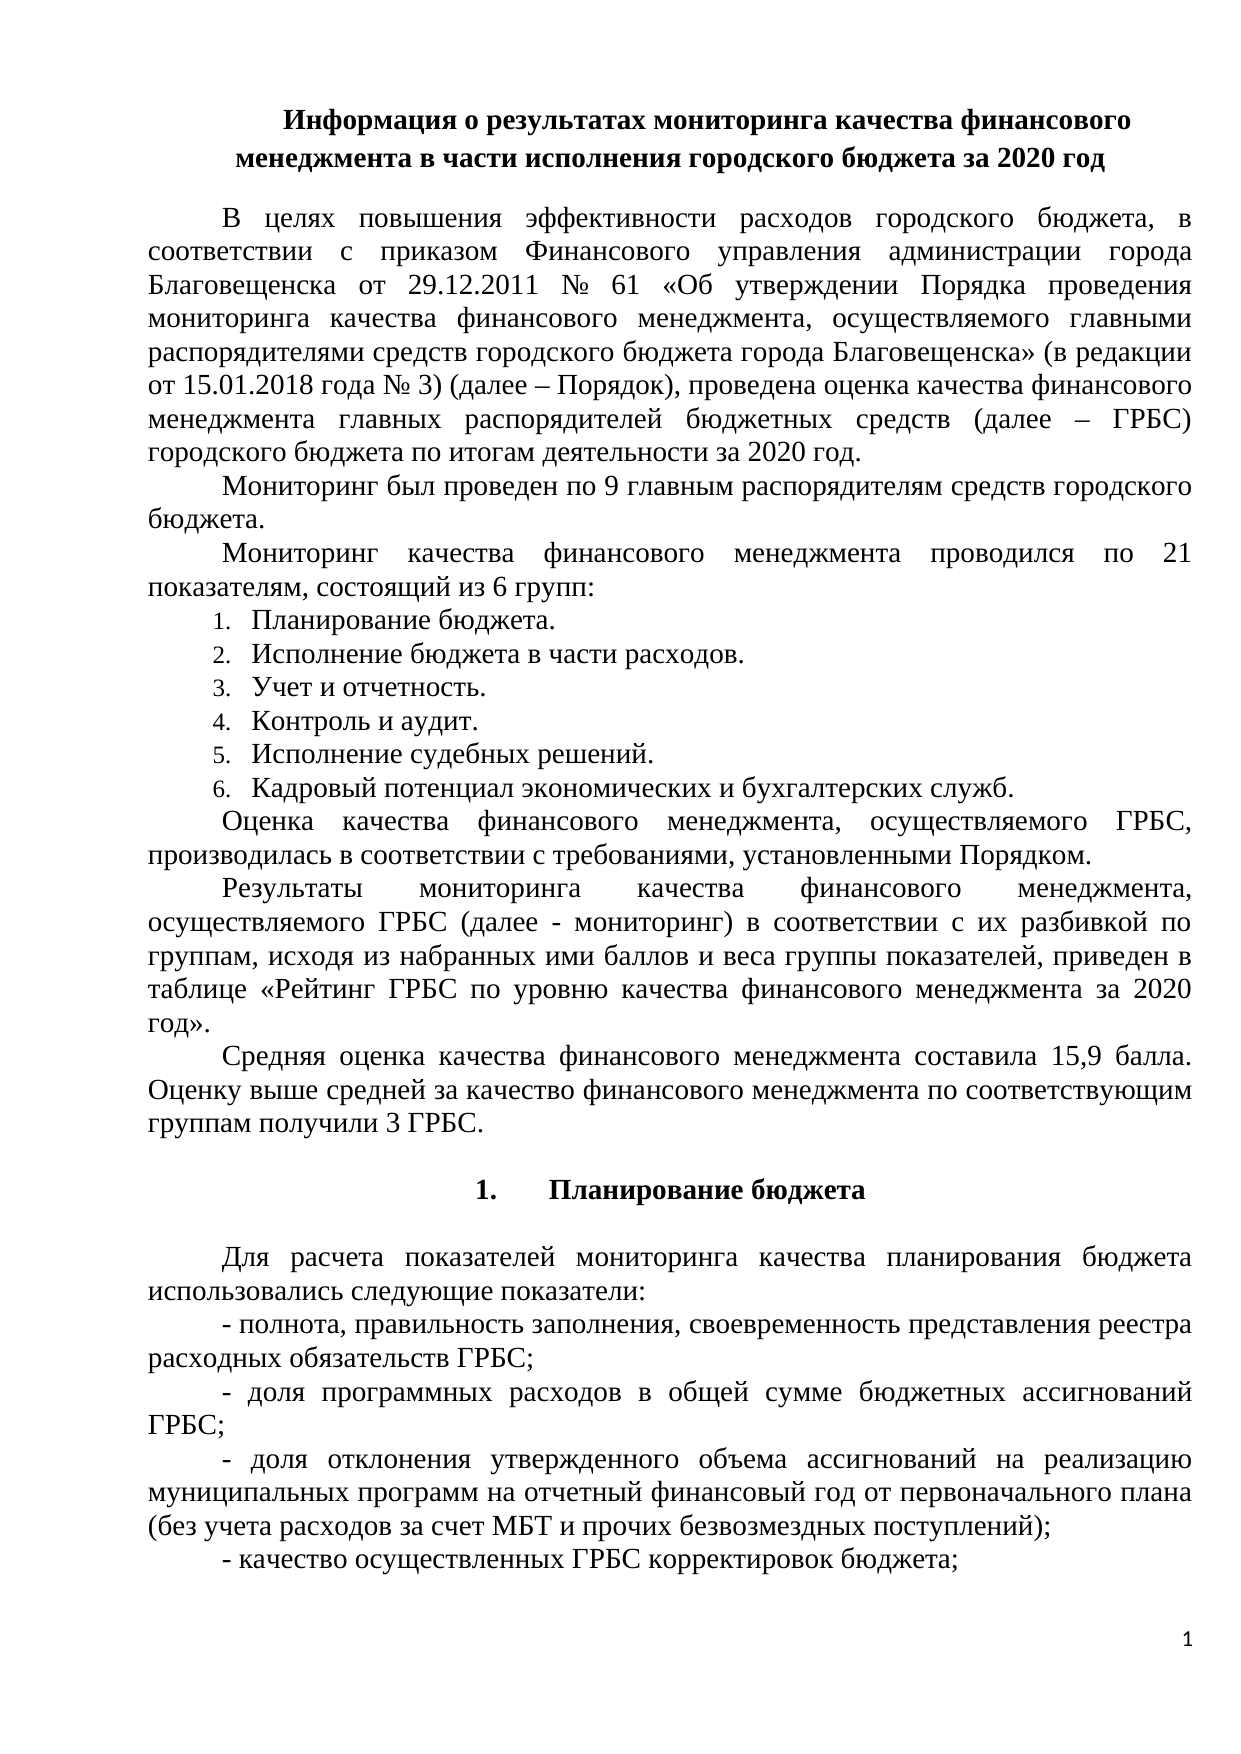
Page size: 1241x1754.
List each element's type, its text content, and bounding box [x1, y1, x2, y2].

text - качество осуществленных ГРБС корректировок бюджета; [148, 1541, 1193, 1575]
text Оценка качества финансового менеджмента, осуществляемого ГРБС, производилась в соответствии с требованиями, установленными Порядком. [148, 803, 1193, 871]
text Результаты мониторинга качества финансового менеджмента, осуществляемого ГРБС (далее - мониторинг) в соответствии с их разбивкой по группам, исходя из набранных ими баллов и веса группы показателей, приведен в таблице «Рейтинг ГРБС по уровню качества финансового менеджмента за 2020 год». [148, 871, 1193, 1038]
text Информация о результатах мониторинга качества финансового менеджмента в части исполнения городского бюджета за 2020 год [148, 102, 1193, 174]
list Контроль и аудит. [222, 703, 1193, 736]
list Учет и отчетность. [222, 669, 1193, 703]
list Исполнение судебных решений. [222, 736, 1193, 770]
list Планирование бюджета [148, 1172, 1193, 1206]
list Кадровый потенциал экономических и бухгалтерских служб. [222, 770, 1193, 803]
text Средняя оценка качества финансового менеджмента составила 15,9 балла. Оценку выше средней за качество финансового менеджмента по соответствующим группам получили 3 ГРБС. [148, 1038, 1193, 1139]
text - доля программных расходов в общей сумме бюджетных ассигнований ГРБС; [148, 1374, 1193, 1441]
text - полнота, правильность заполнения, своевременность представления реестра расходных обязательств ГРБС; [148, 1307, 1193, 1374]
text В целях повышения эффективности расходов городского бюджета, в соответствии с приказом Финансового управления администрации города Благовещенска от 29.12.2011 № 61 «Об утверждении Порядка проведения мониторинга качества финансового менеджмента, осуществляемого главными распорядителями средств городского бюджета города Благовещенска» (в редакции от 15.01.2018 года № 3) (далее – Порядок), проведена оценка качества финансового менеджмента главных распорядителей бюджетных средств (далее – ГРБС) городского бюджета по итогам деятельности за 2020 год. [148, 200, 1193, 468]
text Для расчета показателей мониторинга качества планирования бюджета использовались следующие показатели: [148, 1239, 1193, 1307]
list Исполнение бюджета в части расходов. [222, 636, 1193, 669]
list Планирование бюджета. [222, 602, 1193, 636]
text Мониторинг был проведен по 9 главным распорядителям средств городского бюджета. [148, 468, 1193, 535]
text Мониторинг качества финансового менеджмента проводился по 21 показателям, состоящий из 6 групп: [148, 535, 1193, 602]
text - доля отклонения утвержденного объема ассигнований на реализацию муниципальных программ на отчетный финансовый год от первоначального плана (без учета расходов за счет МБТ и прочих безвозмездных поступлений); [148, 1441, 1193, 1541]
